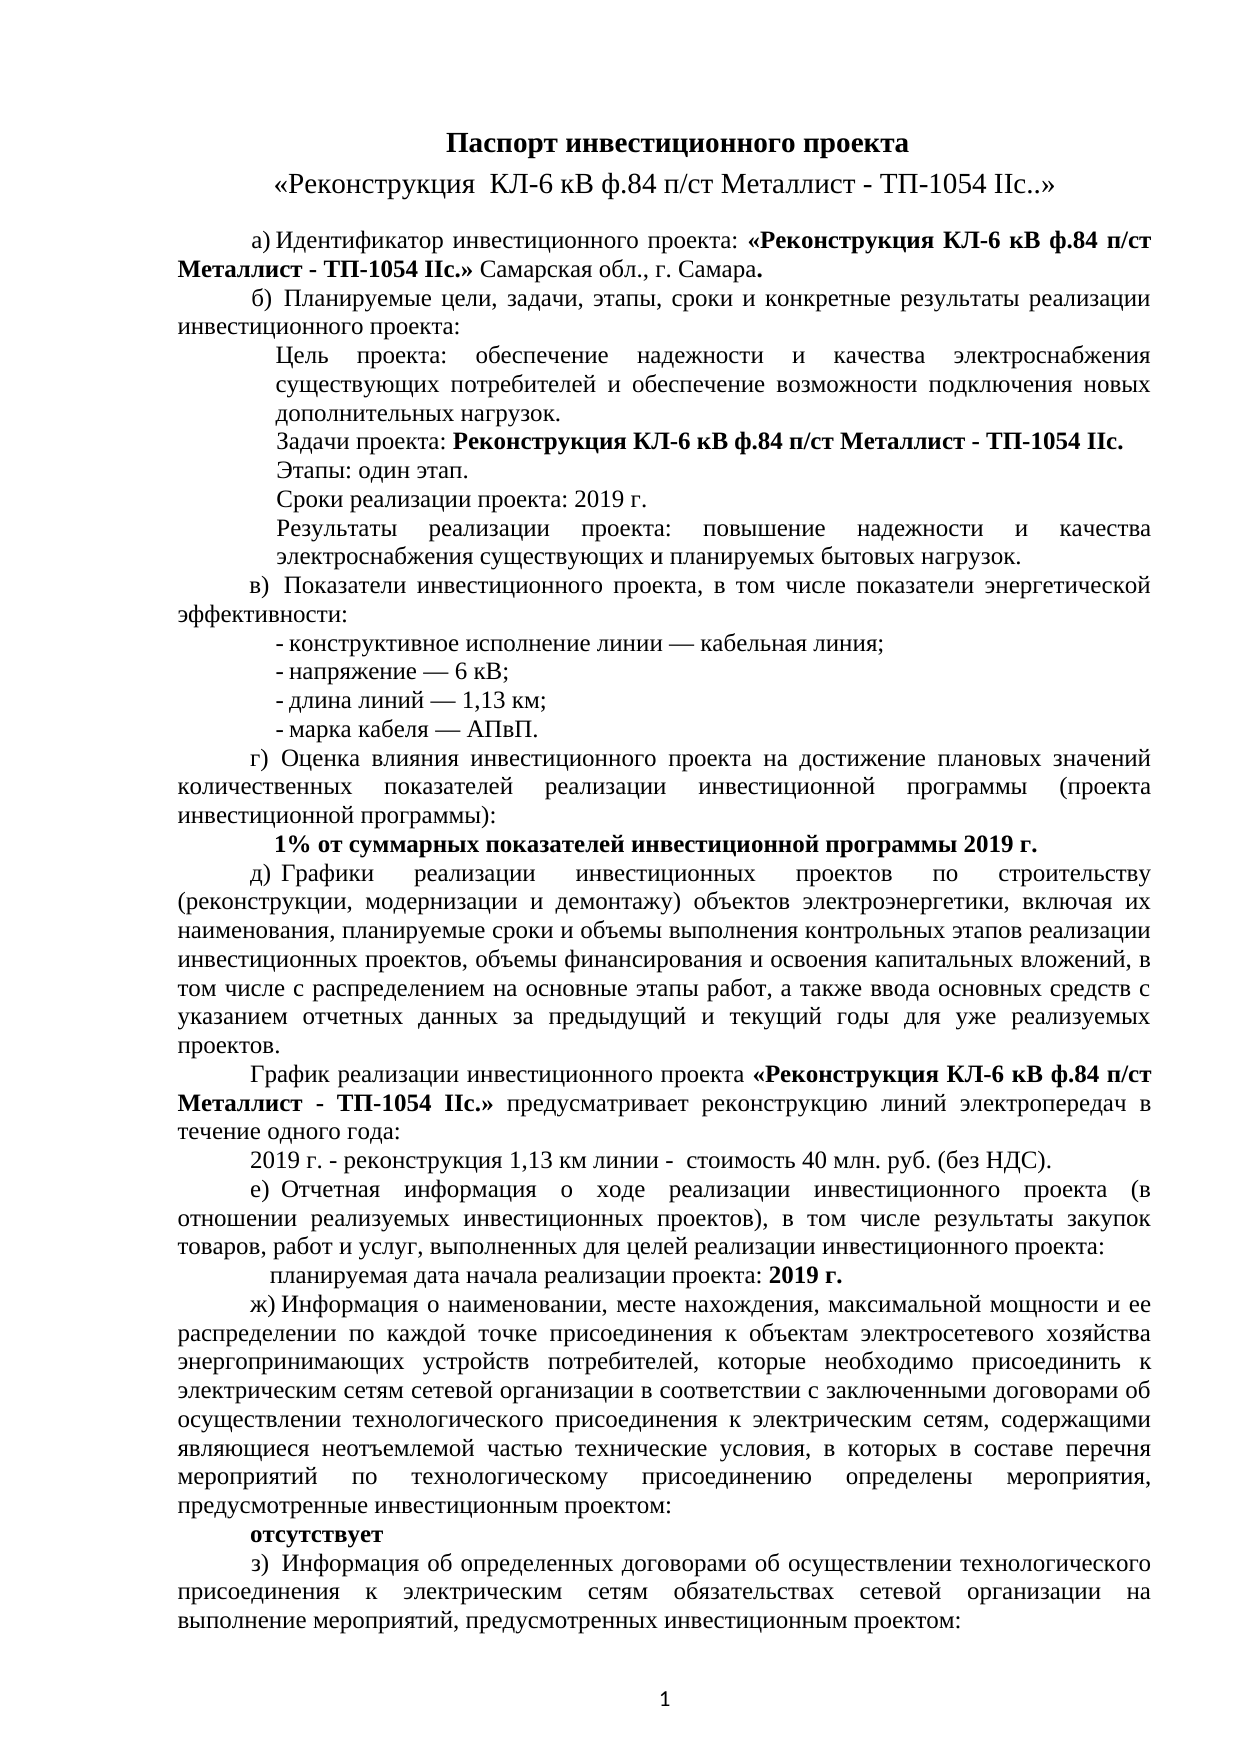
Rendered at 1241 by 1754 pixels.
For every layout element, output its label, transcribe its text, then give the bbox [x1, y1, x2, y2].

text в) Показатели инвестиционного проекта, в том числе показатели энергетической эффективности: [177, 570, 1152, 628]
text Паспорт инвестиционного проекта [446, 126, 1152, 159]
text е) Отчетная информация о ходе реализации инвестиционного проекта (в отношении реализуемых инвестиционных проектов), в том числе результаты закупок товаров, работ и услуг, выполненных для целей реализации инвестиционного проекта: [177, 1174, 1152, 1260]
text 2019 г. - реконструкция 1,13 км линии - стоимость 40 млн. руб. (без НДС). [177, 1145, 1152, 1174]
text г) Оценка влияния инвестиционного проекта на достижение плановых значений количественных показателей реализации инвестиционной программы (проекта инвестиционной программы): [177, 743, 1152, 829]
list марка кабеля — АПвП. [275, 714, 1152, 743]
text Задачи проекта: Реконструкция КЛ-6 кВ ф.84 п/ст Металлист - ТП-1054 IIс. [276, 426, 1152, 455]
text График реализации инвестиционного проекта «Реконструкция КЛ-6 кВ ф.84 п/ст Металлист - ТП-1054 IIс.» предусматривает реконструкцию линий электропередач в течение одного года: [177, 1059, 1152, 1145]
text Этапы: один этап. [276, 455, 1152, 484]
list длина линий — 1,13 км; [275, 685, 1152, 714]
text д) Графики реализации инвестиционных проектов по строительству (реконструкции, модернизации и демонтажу) объектов электроэнергетики, включая их наименования, планируемые сроки и объемы выполнения контрольных этапов реализации инвестиционных проектов, объемы финансирования и освоения капитальных вложений, в том числе с распределением на основные этапы работ, а также ввода основных средств с указанием отчетных данных за предыдущий и текущий годы для уже реализуемых проектов. [177, 858, 1152, 1059]
text «Реконструкция КЛ-6 кВ ф.84 п/ст Металлист - ТП-1054 IIс..» [177, 167, 1152, 200]
text 1% от суммарных показателей инвестиционной программы 2019 г. [274, 829, 1152, 858]
text планируемая дата начала реализации проекта: 2019 г. [269, 1260, 1152, 1289]
list напряжение — 6 кВ; [275, 656, 1152, 685]
text отсутствует [250, 1519, 1152, 1548]
text б) Планируемые цели, задачи, этапы, сроки и конкретные результаты реализации инвестиционного проекта: [177, 283, 1152, 340]
text Цель проекта: обеспечение надежности и качества электроснабжения существующих потребителей и обеспечение возможности подключения новых дополнительных нагрузок. [275, 340, 1152, 426]
text Результаты реализации проекта: повышение надежности и качества электроснабжения существующих и планируемых бытовых нагрузок. [276, 513, 1152, 570]
text ж) Информация о наименовании, месте нахождения, максимальной мощности и ее распределении по каждой точке присоединения к объектам электросетевого хозяйства энергопринимающих устройств потребителей, которые необходимо присоединить к электрическим сетям сетевой организации в соответствии с заключенными договорами об осуществлении технологического присоединения к электрическим сетям, содержащими являющиеся неотъемлемой частью технические условия, в которых в составе перечня мероприятий по технологическому присоединению определены мероприятия, предусмотренные инвестиционным проектом: [177, 1289, 1152, 1519]
list конструктивное исполнение линии — кабельная линия; [275, 628, 1152, 656]
text а) Идентификатор инвестиционного проекта: «Реконструкция КЛ-6 кВ ф.84 п/ст Металлист - ТП-1054 IIс.» Самарская обл., г. Самара. [177, 225, 1152, 283]
text з) Информация об определенных договорами об осуществлении технологического присоединения к электрическим сетям обязательствах сетевой организации на выполнение мероприятий, предусмотренных инвестиционным проектом: [177, 1548, 1152, 1634]
text Сроки реализации проекта: 2019 г. [276, 484, 1152, 513]
